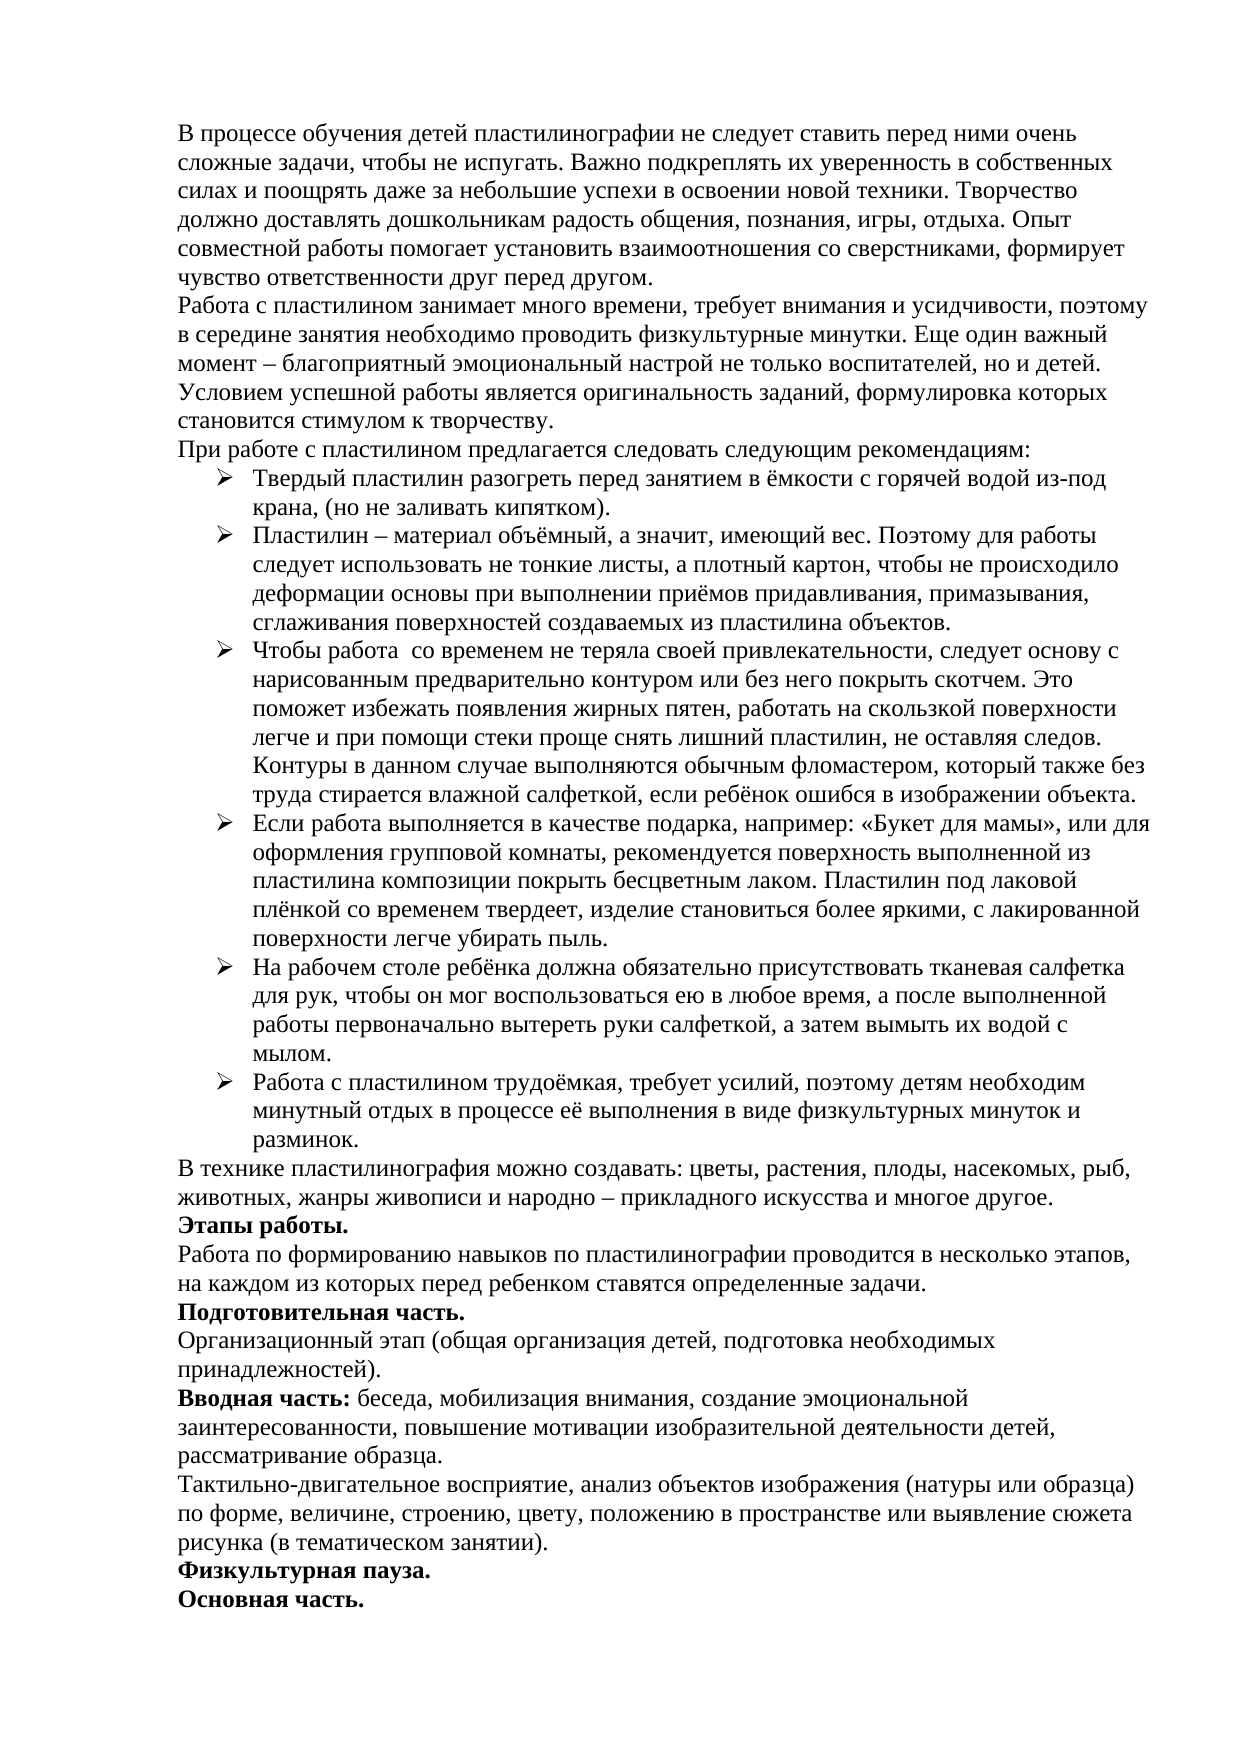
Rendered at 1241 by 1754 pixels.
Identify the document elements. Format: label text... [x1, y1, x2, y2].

text При работе с пластилином предлагается следовать следующим рекомендациям: [177, 434, 1152, 463]
text Работа с пластилином занимает много времени, требует внимания и усидчивости, поэтому в середине занятия необходимо проводить физкультурные минутки. Еще один важный момент – благоприятный эмоциональный настрой не только воспитателей, но и детей. Условием успешной работы является оригинальность заданий, формулировка которых становится стимулом к творчеству. [177, 291, 1152, 434]
text Организационный этап (общая организация детей, подготовка необходимых принадлежностей). [177, 1326, 1152, 1383]
list Твердый пластилин разогреть перед занятием в ёмкости с горячей водой из-под крана, (но не заливать кипятком). [215, 463, 1152, 521]
text В процессе обучения детей пластилинографии не следует ставить перед ними очень сложные задачи, чтобы не испугать. Важно подкреплять их уверенность в собственных силах и поощрять даже за небольшие успехи в освоении новой техники. Творчество должно доставлять дошкольникам радость общения, познания, игры, отдыха. Опыт совместной работы помогает установить взаимоотношения со сверстниками, формирует чувство ответственности друг перед другом. [177, 118, 1152, 291]
list Если работа выполняется в качестве подарка, например: «Букет для мамы», или для оформления групповой комнаты, рекомендуется поверхность выполненной из пластилина композиции покрыть бесцветным лаком. Пластилин под лаковой плёнкой со временем твердеет, изделие становиться более яркими, с лакированной поверхности легче убирать пыль. [215, 808, 1152, 952]
text В технике пластилинография можно создавать: цветы, растения, плоды, насекомых, рыб, животных, жанры живописи и народно – прикладного искусства и многое другое. [177, 1153, 1152, 1211]
text Этапы работы. [177, 1211, 1152, 1239]
text Работа по формированию навыков по пластилинографии проводится в несколько этапов, на каждом из которых перед ребенком ставятся определенные задачи. [177, 1239, 1152, 1297]
text Физкультурная пауза. [177, 1556, 1152, 1584]
text Тактильно-двигательное восприятие, анализ объектов изображения (натуры или образца) по форме, величине, строению, цвету, положению в пространстве или выявление сюжета рисунка (в тематическом занятии). [177, 1469, 1152, 1556]
list Чтобы работа со временем не теряла своей привлекательности, следует основу с нарисованным предварительно контуром или без него покрыть скотчем. Это поможет избежать появления жирных пятен, работать на скользкой поверхности легче и при помощи стеки проще снять лишний пластилин, не оставляя следов. Контуры в данном случае выполняются обычным фломастером, который также без труда стирается влажной салфеткой, если ребёнок ошибся в изображении объекта. [215, 636, 1152, 808]
text Подготовительная часть. [177, 1297, 1152, 1326]
list Работа с пластилином трудоёмкая, требует усилий, поэтому детям необходим минутный отдых в процессе её выполнения в виде физкультурных минуток и разминок. [215, 1067, 1152, 1153]
list На рабочем столе ребёнка должна обязательно присутствовать тканевая салфетка для рук, чтобы он мог воспользоваться ею в любое время, а после выполненной работы первоначально вытереть руки салфеткой, а затем вымыть их водой с мылом. [215, 952, 1152, 1067]
text Вводная часть: беседа, мобилизация внимания, создание эмоциональной заинтересованности, повышение мотивации изобразительной деятельности детей, рассматривание образца. [177, 1383, 1152, 1469]
text Основная часть. [177, 1584, 1152, 1613]
list Пластилин – материал объёмный, а значит, имеющий вес. Поэтому для работы следует использовать не тонкие листы, а плотный картон, чтобы не происходило деформации основы при выполнении приёмов придавливания, примазывания, сглаживания поверхностей создаваемых из пластилина объектов. [215, 521, 1152, 636]
